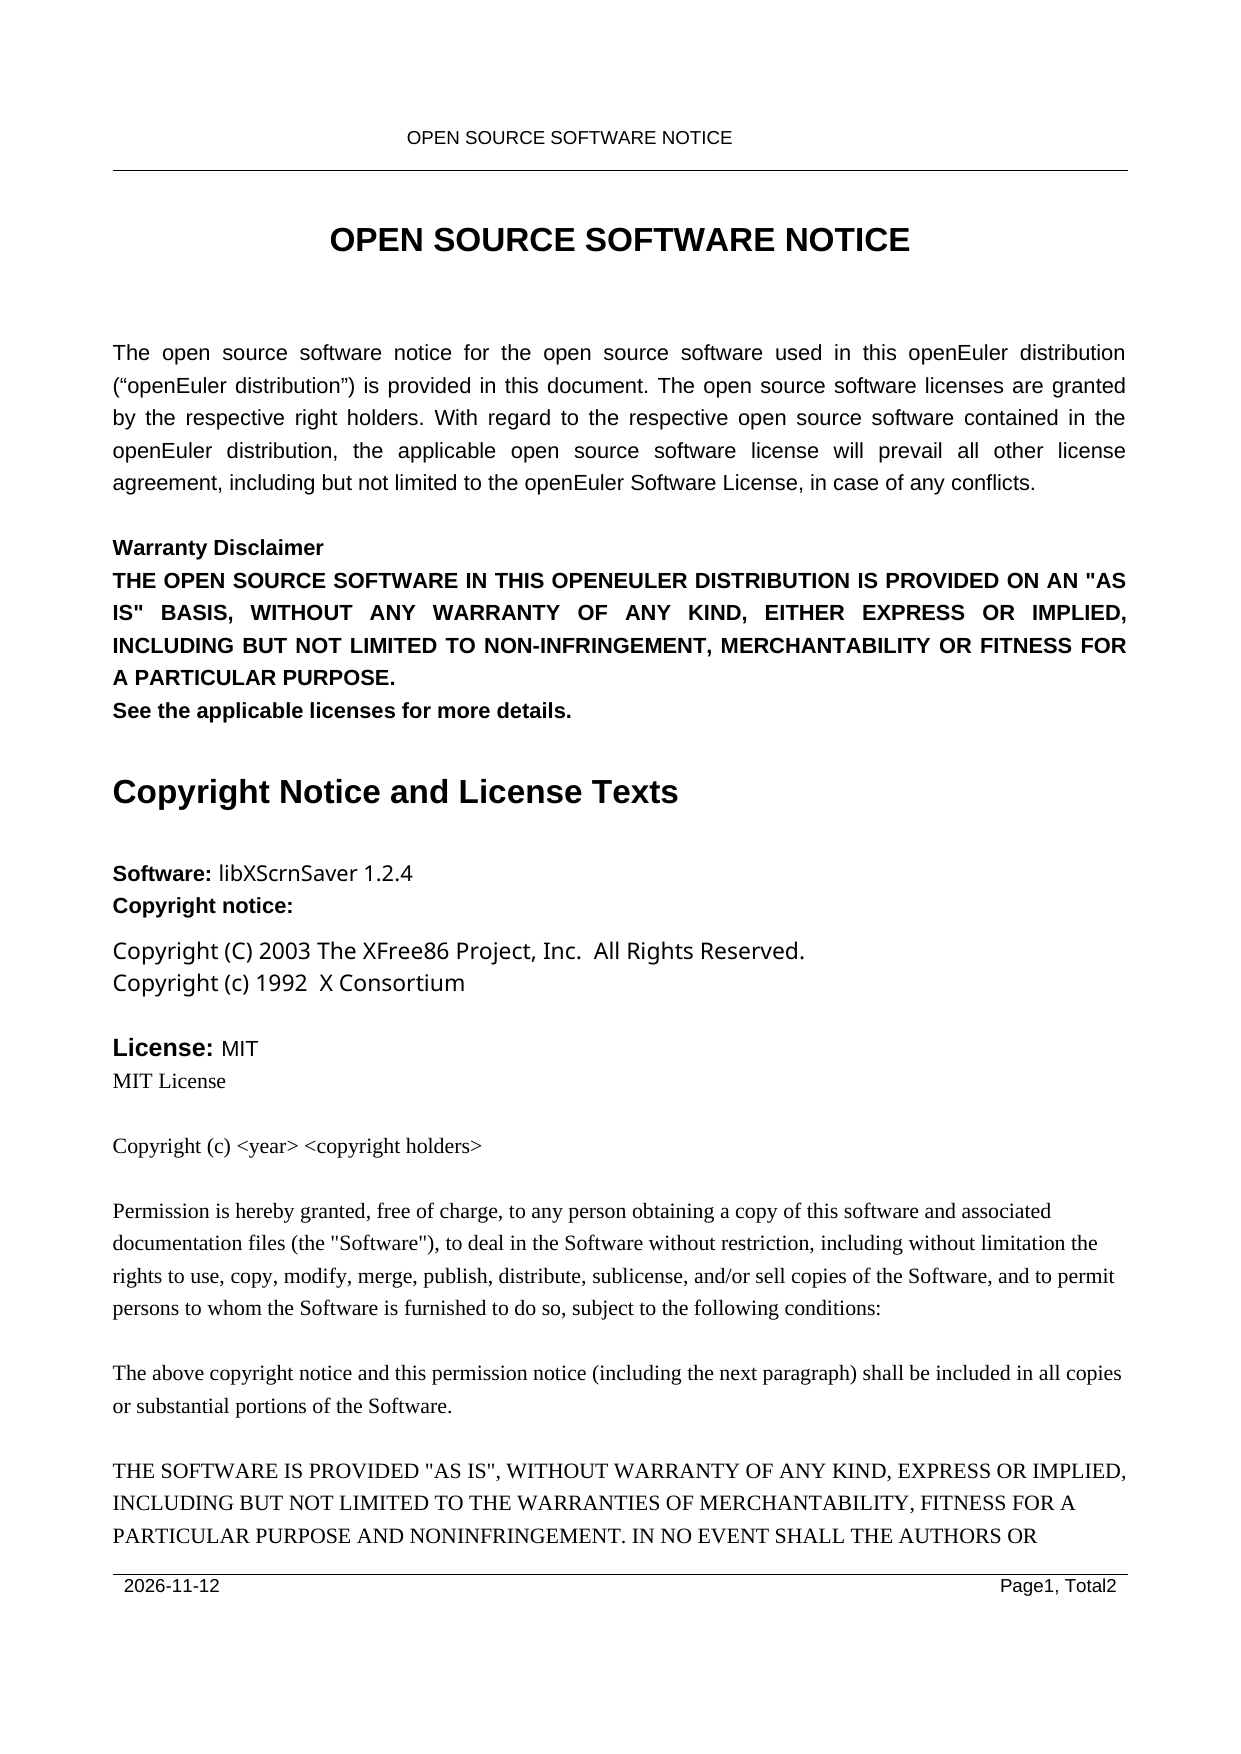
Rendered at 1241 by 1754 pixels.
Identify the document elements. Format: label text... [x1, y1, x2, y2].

text Copyright Notice and License Texts [112, 759, 1128, 824]
text Copyright notice: [112, 889, 1128, 921]
text License: MIT [112, 1031, 1128, 1064]
text THE OPEN SOURCE SOFTWARE IN THIS OPENEULER DISTRIBUTION IS PROVIDED ON AN "AS IS" BASIS, WITHOUT ANY WARRANTY OF ANY KIND, EITHER EXPRESS OR IMPLIED, INCLUDING BUT NOT LIMITED TO NON-INFRINGEMENT, MERCHANTABILITY OR FITNESS FOR A PARTICULAR PURPOSE. See the applicable licenses for more details. [112, 564, 1128, 726]
text The open source software notice for the open source software used in this openEuler distribution (“openEuler distribution”) is provided in this document. The open source software licenses are granted by the respective right holders. With regard to the respective open source software contained in the openEuler distribution, the applicable open source software license will prevail all other license agreement, including but not limited to the openEuler Software License, in case of any conflicts. [112, 336, 1128, 499]
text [112, 1064, 1128, 1551]
text OPEN SOURCE SOFTWARE NOTICE [112, 206, 1128, 271]
title Software: libXScrnSaver 1.2.4 [112, 856, 1128, 889]
text Warranty Disclaimer [112, 531, 1128, 564]
text Copyright (C) 2003 The XFree86 Project, Inc. All Rights Reserved. Copyright (c) 1992 X Consortium [112, 934, 1128, 1031]
